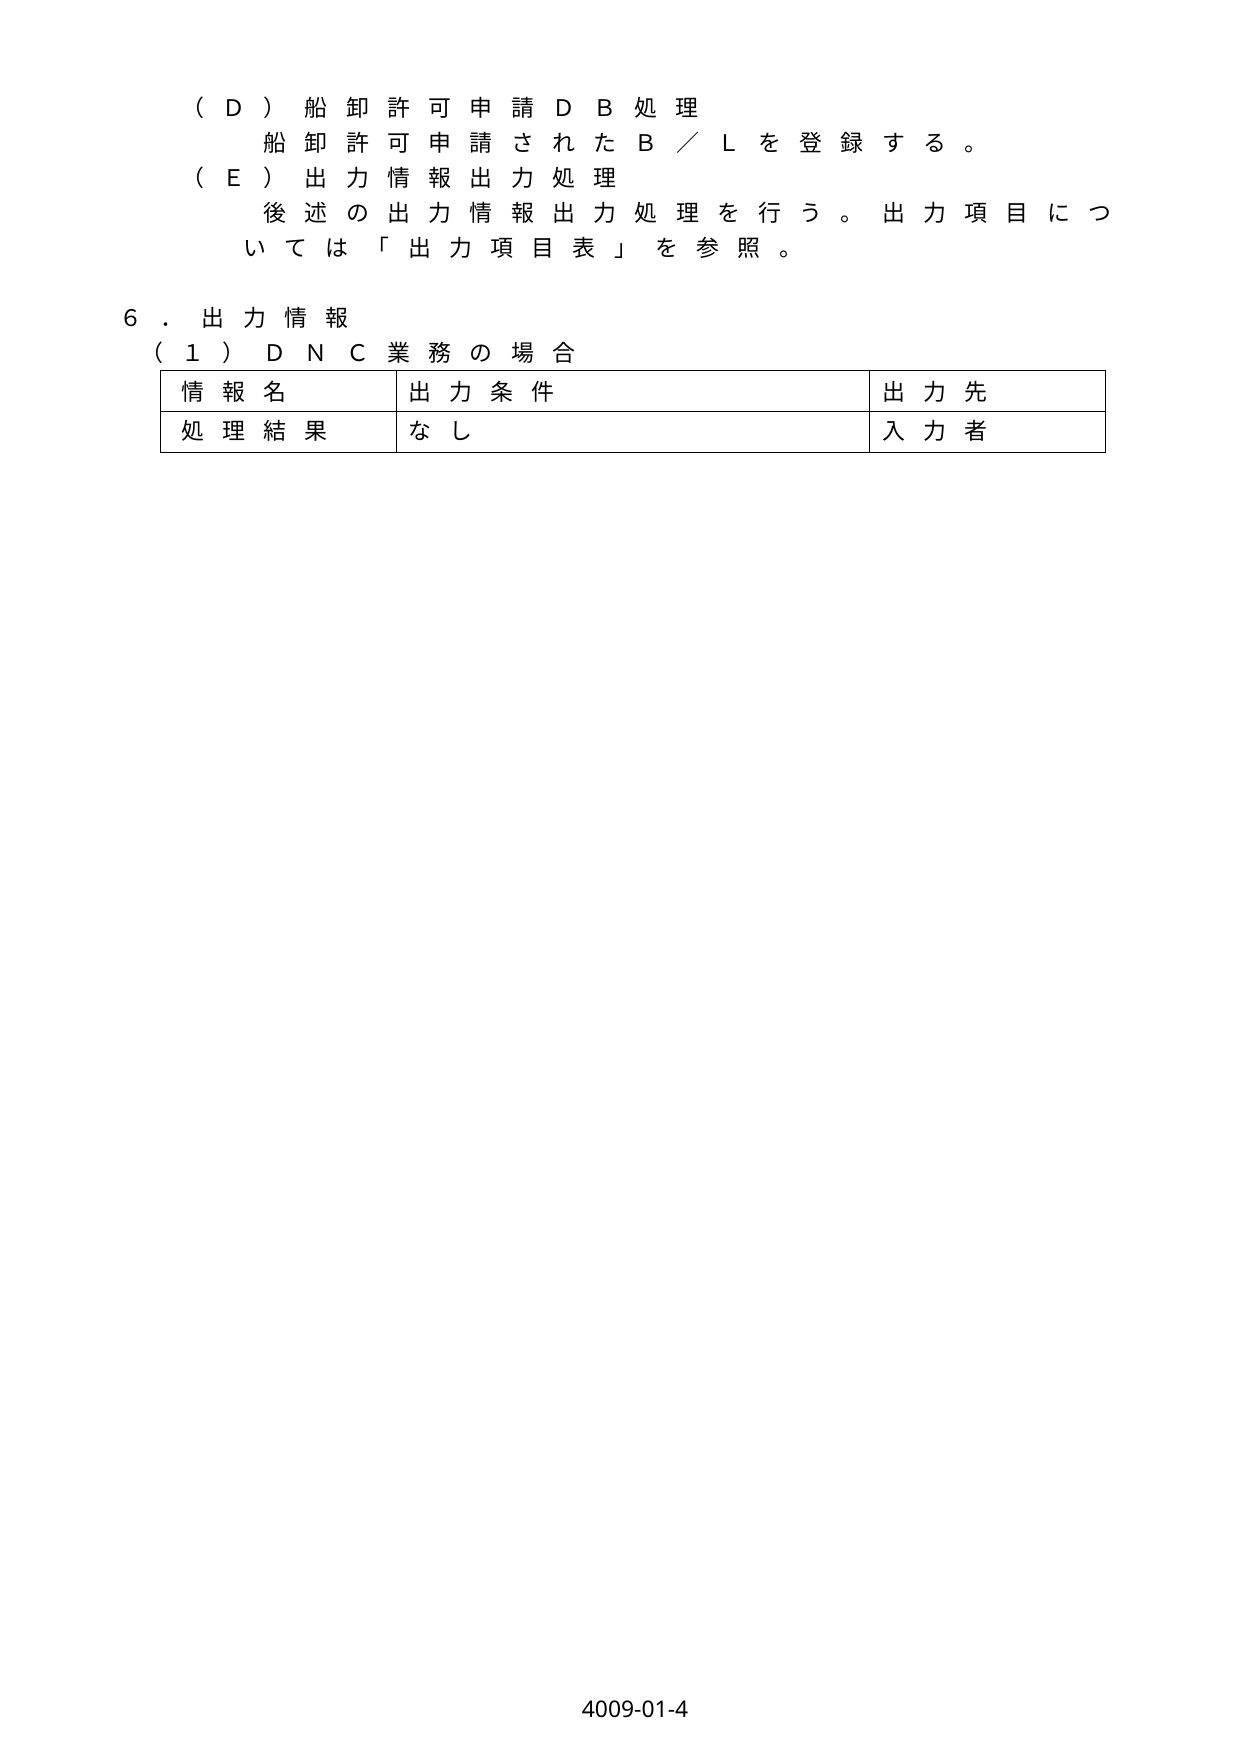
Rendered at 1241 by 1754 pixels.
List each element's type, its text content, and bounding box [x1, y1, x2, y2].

text 後述の出力情報出力処理を行う。出力項目については「出力項目表」を参照。 [222, 194, 1150, 264]
text 船卸許可申請されたＢ／Ｌを登録する。 [222, 124, 1150, 159]
table_cell なし [397, 412, 869, 452]
table_cell 入力者 [870, 412, 1105, 452]
table_header 出力先 [870, 371, 1105, 411]
table_header 出力条件 [397, 371, 869, 411]
table_cell 処理結果通知 [161, 412, 396, 452]
text （１）ＤＮＣ業務の場合 [140, 334, 1150, 369]
text （Ｄ）船卸許可申請ＤＢ処理 [161, 89, 1150, 124]
text （Ｅ）出力情報出力処理 [161, 159, 1150, 194]
table_header 情報名 [161, 371, 396, 411]
text ６．出力情報 [119, 299, 1150, 334]
